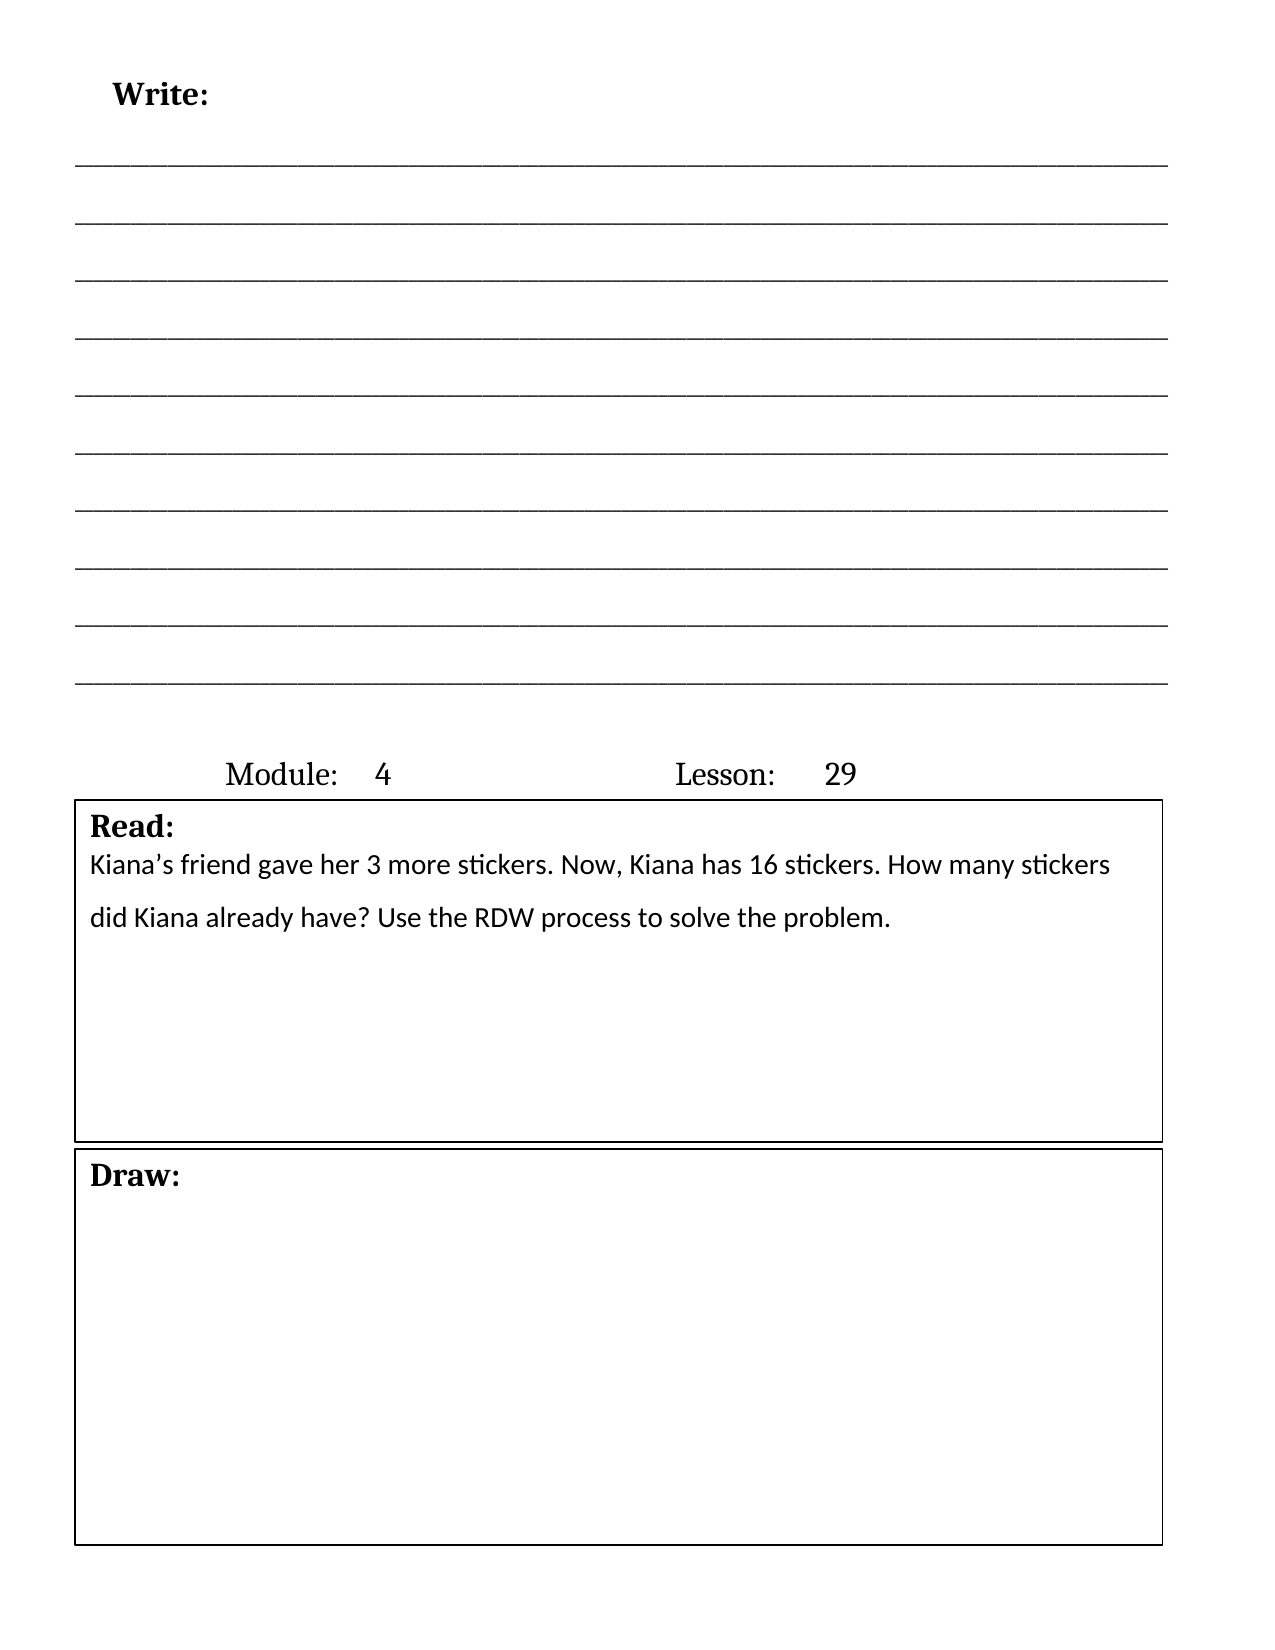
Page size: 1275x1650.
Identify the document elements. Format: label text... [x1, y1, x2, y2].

text Module: 4 Lesson: 29 [150, 755, 1200, 794]
text ______________________________________________________________________________________________________________________ [75, 199, 1200, 228]
text ______________________________________________________________________________________________________________________ [75, 314, 1200, 343]
text ______________________________________________________________________________________________________________________ [75, 142, 1200, 171]
text ______________________________________________________________________________________________________________________ [75, 429, 1200, 458]
text ______________________________________________________________________________________________________________________ [75, 544, 1200, 573]
text ______________________________________________________________________________________________________________________ [75, 372, 1200, 401]
text ______________________________________________________________________________________________________________________ [75, 257, 1200, 286]
text ______________________________________________________________________________________________________________________ [75, 659, 1200, 688]
text ______________________________________________________________________________________________________________________ [75, 487, 1200, 516]
text Write: [112, 75, 1200, 113]
text ______________________________________________________________________________________________________________________ [75, 602, 1200, 631]
